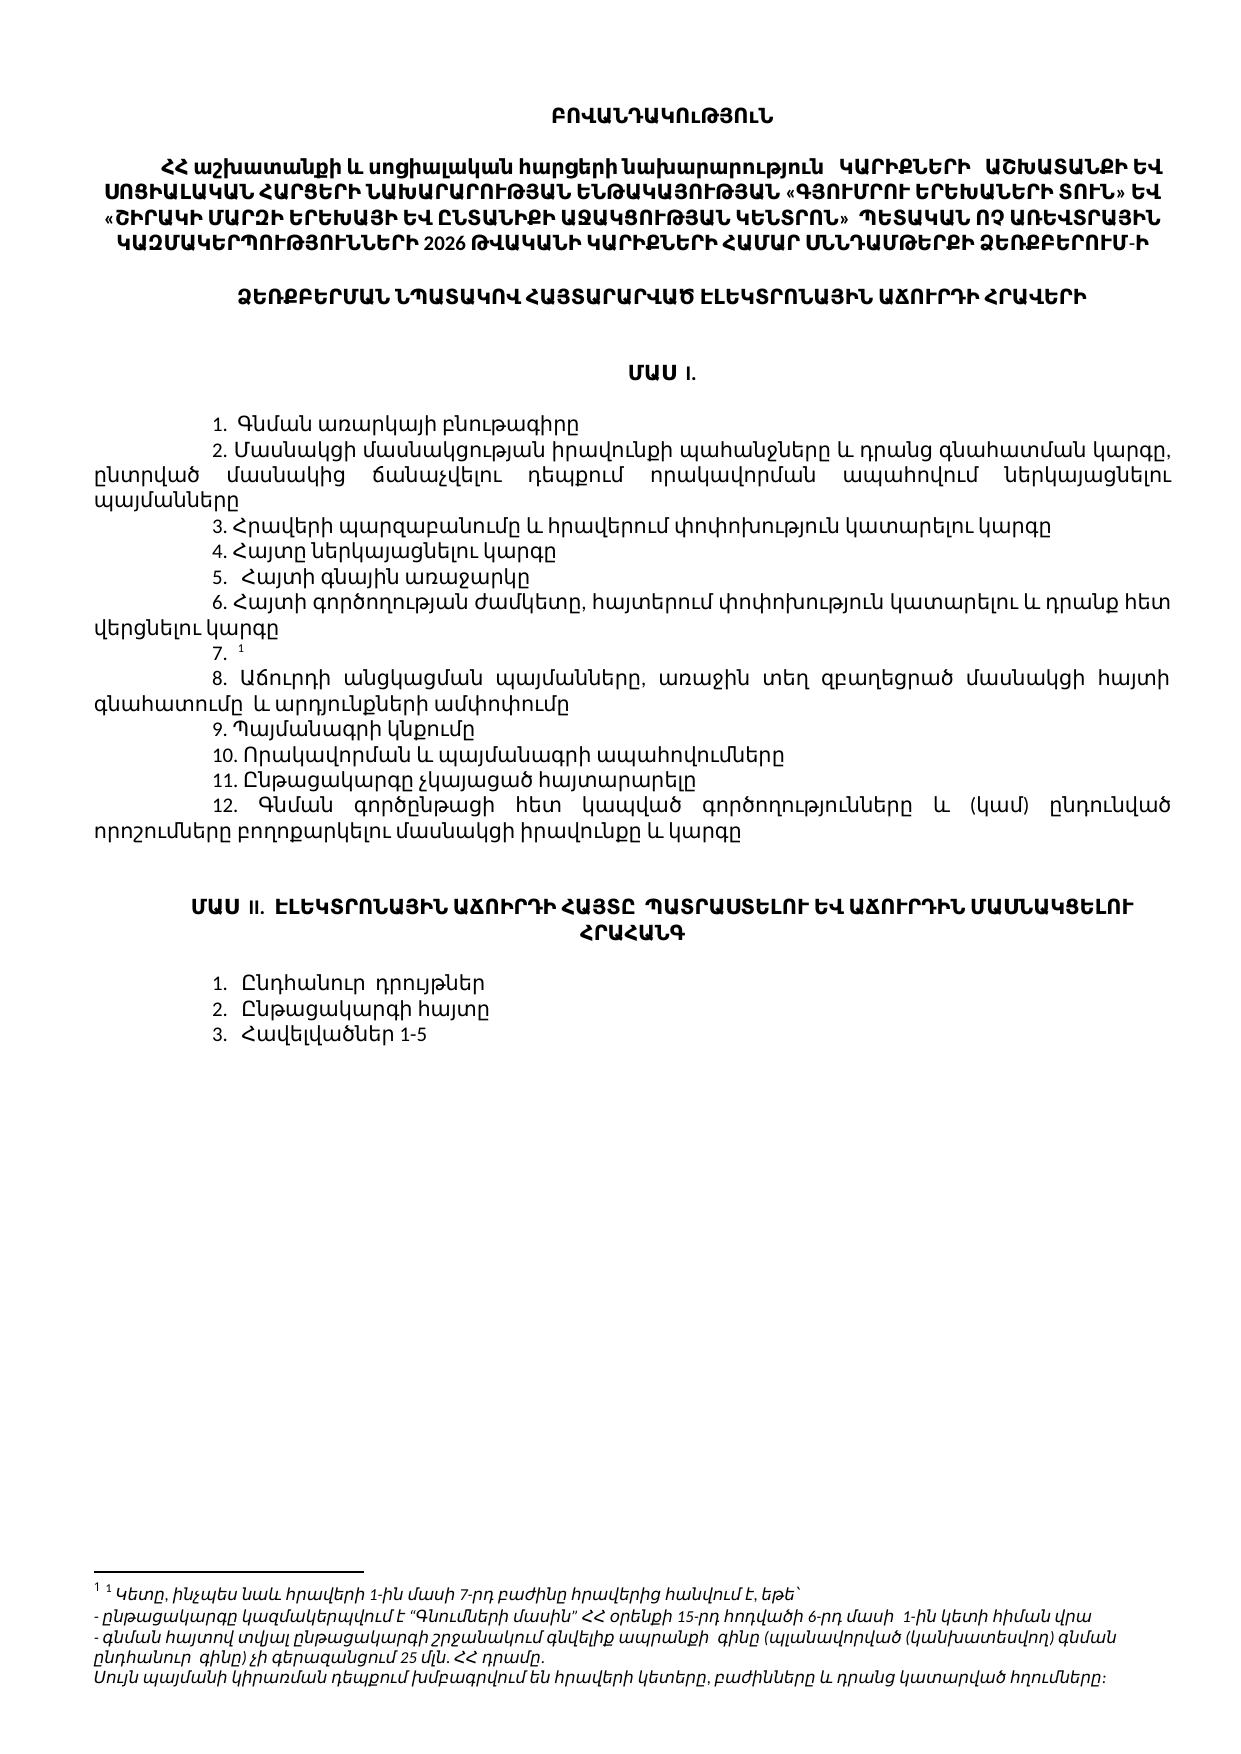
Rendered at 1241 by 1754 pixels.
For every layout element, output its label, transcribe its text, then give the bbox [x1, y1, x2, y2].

text 1. Գնման առարկայի բնութագիրը [94, 411, 1171, 437]
text 2. Մասնակցի մասնակցության իրավունքի պահանջները և դրանց գնահատման կարգը, ընտրված մասնակից ճանաչվելու դեպքում որակավորման ապահովում ներկայացնելու պայմանները [94, 437, 1171, 513]
text 3. Հավելվածներ 1-5 [94, 1021, 1171, 1047]
text 1. Ընդհանուր դրույթներ [94, 971, 1171, 996]
text 9. Պայմանագրի կնքումը [94, 716, 1171, 742]
text ՄԱՍ II. ԷԼԵԿՏՐՈՆԱՅԻՆ ԱՃՈԻՐԴԻ ՀԱՅՏԸ ՊԱՏՐԱՍՏԵԼՈՒ ԵՎ ԱՃՈՒՐԴԻՆ ՄԱՍՆԱԿՑԵԼՈՒ ՀՐԱՀԱՆԳ [94, 894, 1171, 945]
text 7. 1 [94, 640, 1171, 666]
text 4. Հայտը ներկայացնելու կարգը [94, 538, 1171, 564]
text ՁԵՌՔԲԵՐՄԱՆ ՆՊԱՏԱԿՈՎ ՀԱՅՏԱՐԱՐՎԱԾ ԷԼԵԿՏՐՈՆԱՅԻՆ ԱՃՈՒՐԴԻ ՀՐԱՎԵՐԻ [94, 284, 1171, 310]
text 8. Աճուրդի անցկացման պայմանները, առաջին տեղ զբաղեցրած մասնակցի հայտի գնահատումը և արդյունքների ամփոփումը [94, 666, 1171, 716]
text 2. Ընթացակարգի հայտը [94, 996, 1171, 1021]
text ՀՀ աշխատանքի և սոցիալական հարցերի նախարարություն ԿԱՐԻՔՆԵՐԻ ԱՇԽԱՏԱՆՔԻ ԵՎ ՍՈՑԻԱԼԱԿԱՆ ՀԱՐՑԵՐԻ ՆԱԽԱՐԱՐՈՒԹՅԱՆ ԵՆԹԱԿԱՅՈՒԹՅԱՆ «ԳՅՈՒՄՐՈՒ ԵՐԵԽԱՆԵՐԻ ՏՈՒՆ» ԵՎ «ՇԻՐԱԿԻ ՄԱՐԶԻ ԵՐԵԽԱՅԻ ԵՎ ԸՆՏԱՆԻՔԻ ԱՋԱԿՑՈՒԹՅԱՆ ԿԵՆՏՐՈՆ» ՊԵՏԱԿԱՆ ՈՉ ԱՌԵՎՏՐԱՅԻՆ ԿԱԶՄԱԿԵՐՊՈՒԹՅՈՒՆՆԵՐԻ 2026 ԹՎԱԿԱՆԻ ԿԱՐԻՔՆԵՐԻ ՀԱՄԱՐ ՍՆՆԴԱՄԹԵՐՔԻ ՁԵՌՔԲԵՐՈՒՄ-Ի [94, 154, 1171, 256]
text ՄԱՍ I. [94, 361, 1171, 386]
text 11. Ընթացակարգը չկայացած հայտարարելը [94, 767, 1171, 793]
text 10. Որակավորման և պայմանագրի ապահովումները [94, 742, 1171, 767]
text ԲՈՎԱՆԴԱԿՈւԹՅՈւՆ [94, 103, 1171, 128]
text 5. Հայտի գնային առաջարկը [94, 564, 1171, 589]
text 3. Հրավերի պարզաբանումը և հրավերում փոփոխություն կատարելու կարգը [94, 513, 1171, 538]
text 6. Հայտի գործողության ժամկետը, հայտերում փոփոխություն կատարելու և դրանք հետ վերցնելու կարգը [94, 589, 1171, 640]
text 12. Գնման գործընթացի հետ կապված գործողությունները և (կամ) ընդունված որոշումները բողոքարկելու մասնակցի իրավունքը և կարգը [94, 793, 1171, 843]
